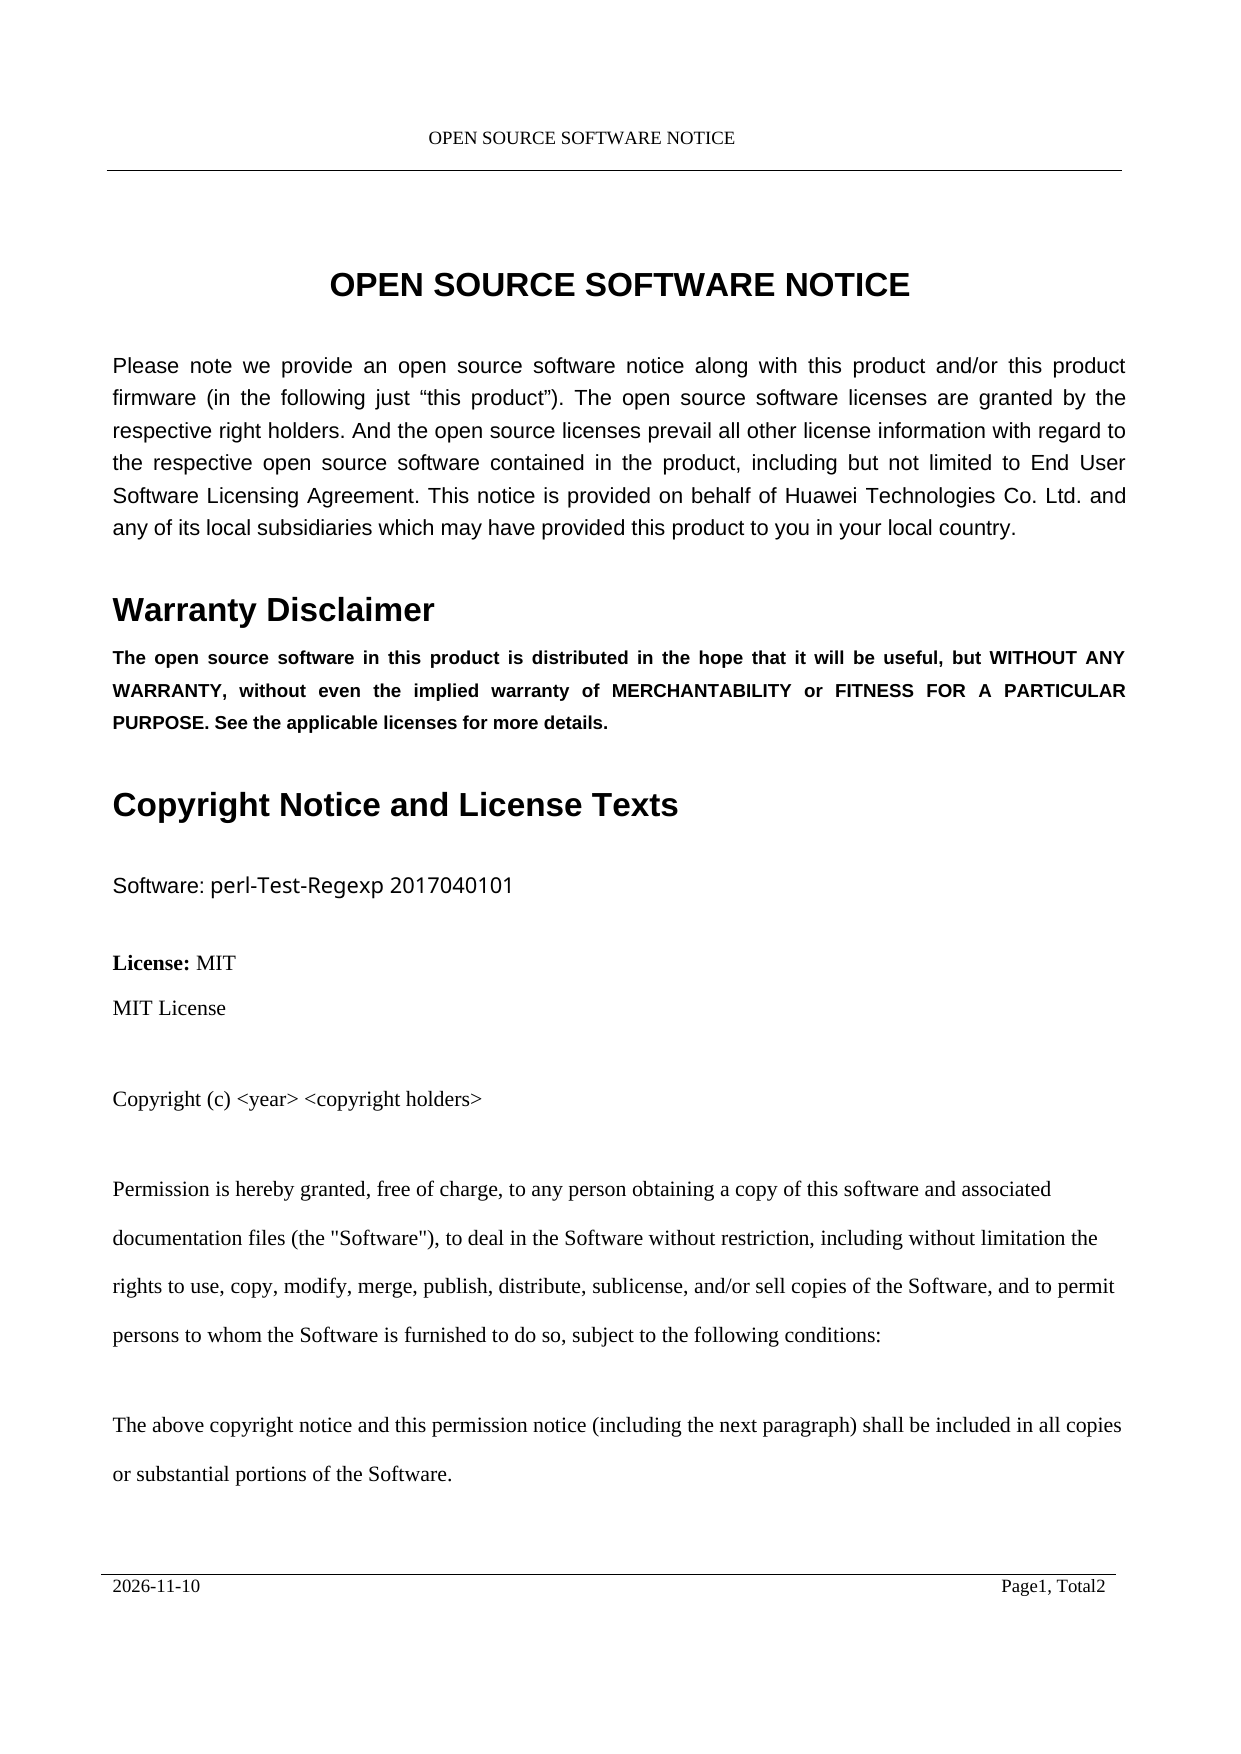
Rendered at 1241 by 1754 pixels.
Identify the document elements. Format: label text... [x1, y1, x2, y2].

text Software: perl-Test-Regexp 2017040101 [112, 869, 1128, 901]
text The open source software in this product is distributed in the hope that it will be useful, but WITHOUT ANY WARRANTY, without even the implied warranty of MERCHANTABILITY or FITNESS FOR A PARTICULAR PURPOSE. See the applicable licenses for more details. [112, 641, 1128, 739]
text Permission is hereby granted, free of charge, to any person obtaining a copy of this software and associated documentation files (the "Software"), to deal in the Software without restriction, including without limitation the rights to use, copy, modify, merge, publish, distribute, sublicense, and/or sell copies of the Software, and to permit persons to whom the Software is furnished to do so, subject to the following conditions: [112, 1172, 1128, 1351]
text OPEN SOURCE SOFTWARE NOTICE [112, 251, 1128, 316]
text Copyright Notice and License Texts [112, 771, 1128, 836]
text The above copyright notice and this permission notice (including the next paragraph) shall be included in all copies or substantial portions of the Software. [112, 1408, 1128, 1490]
text Warranty Disclaimer [112, 576, 1128, 641]
text License: MIT [112, 947, 1128, 979]
text Please note we provide an open source software notice along with this product and/or this product firmware (in the following just “this product”). The open source software licenses are granted by the respective right holders. And the open source licenses prevail all other license information with regard to the respective open source software contained in the product, including but not limited to End User Software Licensing Agreement. This notice is provided on behalf of Huawei Technologies Co. Ltd. and any of its local subsidiaries which may have provided this product to you in your local country. [112, 349, 1128, 544]
text MIT License [112, 992, 1128, 1024]
text Copyright (c) <year> <copyright holders> [112, 1082, 1128, 1114]
